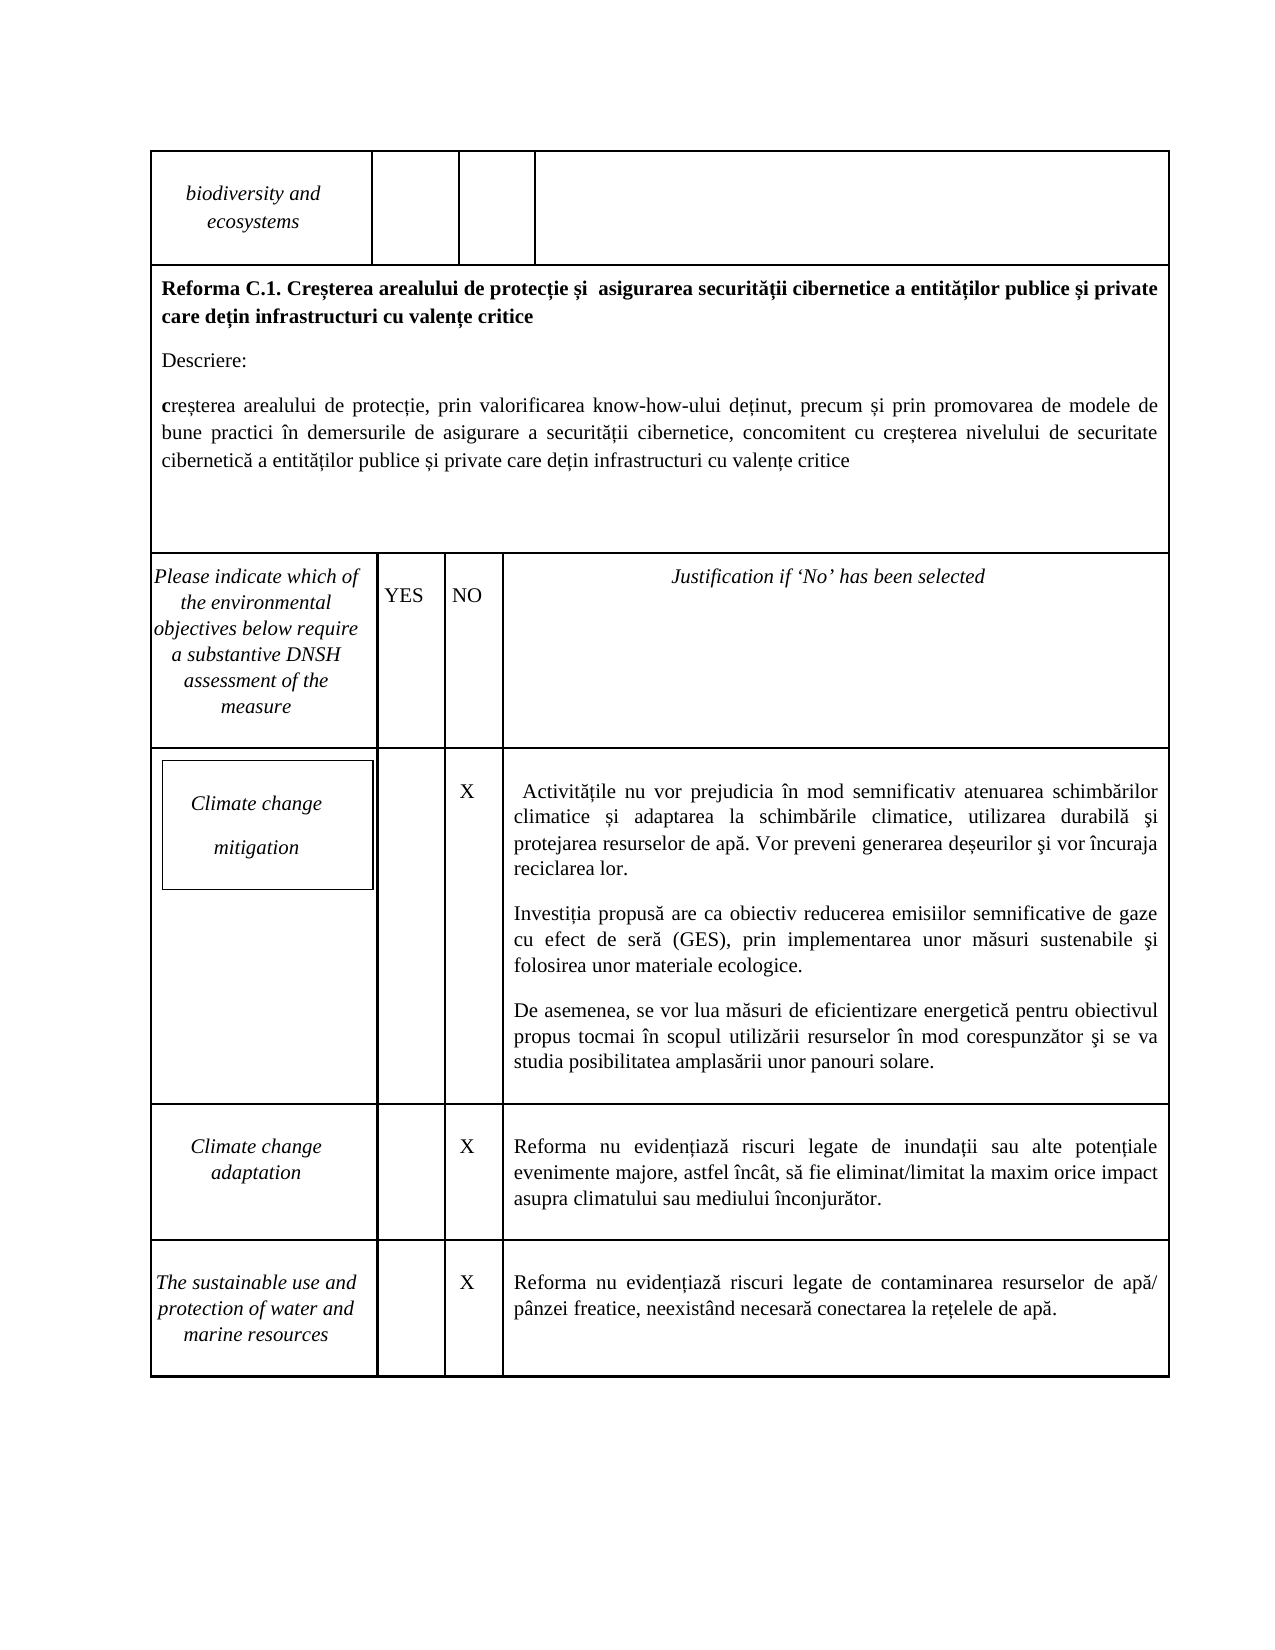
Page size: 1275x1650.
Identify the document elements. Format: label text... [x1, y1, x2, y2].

table_cell Justification if ‘No’ has been selected [504, 554, 1168, 747]
table_cell [379, 1105, 444, 1239]
table_cell Reforma nu evidențiază riscuri legate de contaminarea resurselor de apă/ pânzei freatice, neexistând necesară conectarea la rețelele de apă. [504, 1241, 1168, 1375]
table_cell The sustainable use and protection of water and marine resources [152, 1241, 376, 1375]
table_cell X [446, 749, 502, 1103]
table_cell Reforma C.1. Creșterea arealului de protecție și asigurarea securității cibernetice a entităților publice și private care dețin infrastructuri cu valențe critice Descriere: creșterea arealului de protecție, prin valorificarea know-how-ului deținut, precum și prin promovarea de modele de bune practici în demersurile de asigurare a securității cibernetice, concomitent cu creșterea nivelului de securitate cibernetică a entităților publice și private care dețin infrastructuri cu valențe critice [152, 266, 1168, 552]
table_cell [379, 749, 444, 1103]
table_cell YES [379, 554, 444, 747]
table_cell X [446, 1241, 502, 1375]
table_cell Please indicate which of the environmental objectives below require a substantive DNSH assessment of the measure [152, 554, 376, 747]
table_cell Reforma nu evidențiază riscuri legate de inundații sau alte potențiale evenimente majore, astfel încât, să fie eliminat/limitat la maxim orice impact asupra climatului sau mediului înconjurător. [504, 1105, 1168, 1239]
table_cell [379, 1241, 444, 1375]
table_cell X [460, 152, 534, 264]
table_cell [152, 749, 376, 1103]
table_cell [536, 152, 1168, 264]
table_cell [373, 152, 458, 264]
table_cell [152, 152, 371, 264]
table_cell X [446, 1105, 502, 1239]
table_cell Activitățile nu vor prejudicia în mod semnificativ atenuarea schimbărilor climatice și adaptarea la schimbările climatice, utilizarea durabilă şi protejarea resurselor de apă. Vor preveni generarea deșeurilor şi vor încuraja reciclarea lor. Investiția propusă are ca obiectiv reducerea emisiilor semnificative de gaze cu efect de seră (GES), prin implementarea unor măsuri sustenabile şi folosirea unor materiale ecologice. De asemenea, se vor lua măsuri de eficientizare energetică pentru obiectivul propus tocmai în scopul utilizării resurselor în mod corespunzător şi se va studia posibilitatea amplasării unor panouri solare. [504, 749, 1168, 1103]
table_cell Climate change adaptation [152, 1105, 376, 1239]
table_cell NO [446, 554, 502, 747]
